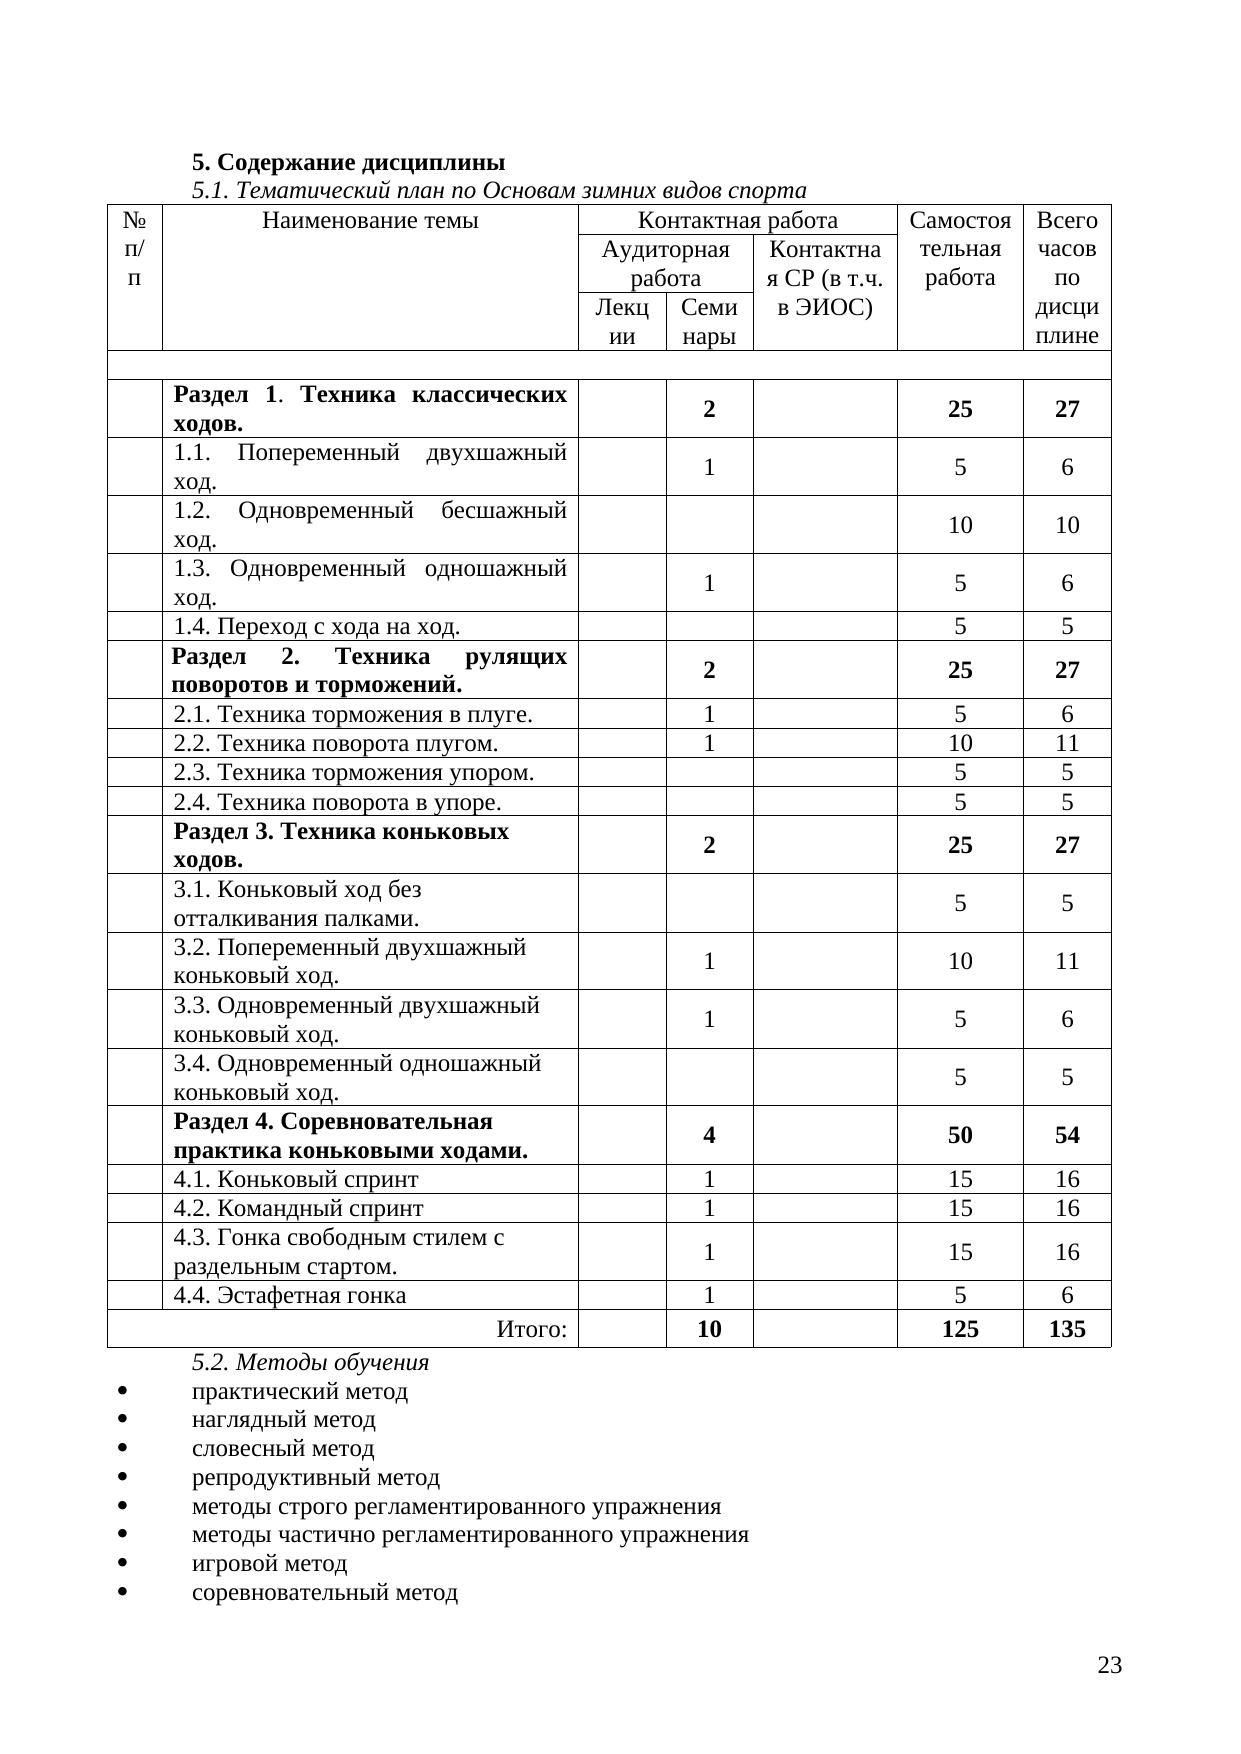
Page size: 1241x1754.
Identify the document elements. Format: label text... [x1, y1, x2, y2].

list практический метод [118, 1376, 1122, 1404]
table_cell 1 [667, 699, 753, 727]
table_cell [667, 1049, 753, 1105]
table_cell [579, 758, 666, 786]
table_cell 6 [1024, 699, 1111, 727]
table_cell 15 [898, 1223, 1023, 1280]
table_cell 1.1. Попеременный двухшажный ход. [163, 438, 578, 495]
text 5.2. Методы обучения [118, 1347, 1122, 1376]
table_cell [579, 816, 666, 873]
table_cell [667, 874, 753, 931]
list методы строго регламентированного упражнения [118, 1491, 1122, 1519]
table_cell 5 [1024, 1049, 1111, 1105]
table_cell Раздел 2. Техника рулящих поворотов и торможений. [163, 641, 578, 698]
table_cell 6 [1024, 990, 1111, 1047]
table_cell 2.2. Техника поворота плугом. [163, 729, 578, 757]
table_cell [108, 641, 162, 698]
table_cell [108, 758, 162, 786]
table_cell [754, 787, 897, 815]
table_cell 6 [1024, 438, 1111, 495]
table_cell [579, 990, 666, 1047]
table_cell [108, 787, 162, 815]
table_cell [754, 729, 897, 757]
table_cell [108, 554, 162, 611]
table_cell 3.2. Попеременный двухшажный коньковый ход. [163, 933, 578, 989]
table_cell [754, 699, 897, 727]
table_cell 54 [1024, 1106, 1111, 1163]
table_cell Аудиторная работа [579, 235, 753, 292]
table_cell 27 [1024, 380, 1111, 437]
table_cell [108, 351, 1111, 379]
table_cell [108, 612, 162, 640]
table_cell [579, 438, 666, 495]
table_cell Семинары [667, 293, 753, 349]
table_cell [579, 933, 666, 989]
table_cell [579, 699, 666, 727]
table_cell 125 [898, 1310, 1023, 1346]
table_cell [754, 933, 897, 989]
list методы частично регламентированного упражнения [118, 1519, 1122, 1548]
table_cell [754, 1194, 897, 1222]
table_cell [579, 612, 666, 640]
table_cell 2 [667, 641, 753, 698]
table_cell [579, 1310, 666, 1346]
table_cell [108, 1165, 162, 1193]
table_cell [754, 1281, 897, 1309]
table_cell [579, 380, 666, 437]
table_cell 11 [1024, 729, 1111, 757]
table_cell 15 [898, 1165, 1023, 1193]
table_cell 2 [667, 816, 753, 873]
table_cell 1 [667, 1165, 753, 1193]
table_cell 10 [1024, 496, 1111, 553]
table_cell 5 [898, 699, 1023, 727]
table_cell [754, 438, 897, 495]
table_cell [108, 1049, 162, 1105]
table_header Контактная работа [579, 205, 897, 233]
table_cell 4.2. Командный спринт [163, 1194, 578, 1222]
table_cell [754, 758, 897, 786]
table_cell 25 [898, 816, 1023, 873]
table_cell [667, 787, 753, 815]
table_cell 3.1. Коньковый ход без отталкивания палками. [163, 874, 578, 931]
table_cell [579, 1281, 666, 1309]
table_cell [108, 438, 162, 495]
list соревновательный метод [118, 1577, 1122, 1606]
table_cell 6 [1024, 1281, 1111, 1309]
table_cell [108, 496, 162, 553]
table_cell 3.4. Одновременный одношажный коньковый ход. [163, 1049, 578, 1105]
table_cell 5 [898, 438, 1023, 495]
table_cell 5 [898, 1281, 1023, 1309]
table_cell [667, 758, 753, 786]
table_cell [754, 1310, 897, 1346]
table_cell [667, 612, 753, 640]
table_cell 16 [1024, 1223, 1111, 1280]
table_cell 1.3. Одновременный одношажный ход. [163, 554, 578, 611]
table_cell 10 [667, 1310, 753, 1346]
table_cell [754, 612, 897, 640]
table_cell [579, 1106, 666, 1163]
table_cell Итого: [108, 1310, 578, 1346]
table_cell Раздел 3. Техника коньковых ходов. [163, 816, 578, 873]
table_cell Контактная СР (в т.ч. в ЭИОС) [754, 235, 897, 349]
table_cell [579, 729, 666, 757]
table_cell [754, 990, 897, 1047]
table_cell [754, 496, 897, 553]
table_header Всего часов по дисциплине [1024, 205, 1111, 349]
table_cell 25 [898, 641, 1023, 698]
table_cell 10 [898, 933, 1023, 989]
table_cell 1.4. Переход с хода на ход. [163, 612, 578, 640]
table_cell 10 [898, 729, 1023, 757]
table_cell [579, 787, 666, 815]
table_cell 5 [898, 1049, 1023, 1105]
table_cell 4.3. Гонка свободным стилем с раздельным стартом. [163, 1223, 578, 1280]
table_header Самостоятельная работа [898, 205, 1023, 349]
table_cell 6 [1024, 554, 1111, 611]
table_cell 27 [1024, 816, 1111, 873]
list репродуктивный метод [118, 1462, 1122, 1491]
list наглядный метод [118, 1404, 1122, 1433]
table_cell [667, 496, 753, 553]
table_cell 5 [1024, 758, 1111, 786]
table_cell [108, 990, 162, 1047]
table_cell 16 [1024, 1165, 1111, 1193]
table_cell 25 [898, 380, 1023, 437]
table_cell 5 [1024, 787, 1111, 815]
table_cell 1 [667, 1194, 753, 1222]
table_cell [108, 874, 162, 931]
text 5. Содержание дисциплины [118, 147, 1122, 176]
list словесный метод [118, 1433, 1122, 1462]
table_cell [754, 1165, 897, 1193]
table_cell [108, 1106, 162, 1163]
table_cell 2.1. Техника торможения в плуге. [163, 699, 578, 727]
table_cell [579, 1165, 666, 1193]
table_cell 5 [898, 787, 1023, 815]
table_cell [108, 1194, 162, 1222]
table_cell 135 [1024, 1310, 1111, 1346]
table_cell [754, 874, 897, 931]
table_header Наименование темы [163, 205, 578, 349]
table_cell 16 [1024, 1194, 1111, 1222]
table_cell [754, 554, 897, 611]
table_cell 2.3. Техника торможения упором. [163, 758, 578, 786]
table_cell 1 [667, 554, 753, 611]
table_cell 11 [1024, 933, 1111, 989]
table_cell [754, 1049, 897, 1105]
table_cell 5 [898, 758, 1023, 786]
table_cell 1 [667, 1281, 753, 1309]
table_cell 4.1. Коньковый спринт [163, 1165, 578, 1193]
table_cell [754, 1106, 897, 1163]
table_cell 5 [1024, 612, 1111, 640]
table_cell [579, 496, 666, 553]
table_cell [108, 1281, 162, 1309]
table_cell 1 [667, 729, 753, 757]
table_cell 50 [898, 1106, 1023, 1163]
table_cell [579, 1223, 666, 1280]
table_cell [754, 380, 897, 437]
table_cell [108, 380, 162, 437]
table_cell 2.4. Техника поворота в упоре. [163, 787, 578, 815]
table_cell [108, 816, 162, 873]
table_cell [108, 699, 162, 727]
table_cell [108, 933, 162, 989]
table_cell Раздел 1. Техника классических ходов. [163, 380, 578, 437]
table_cell [754, 641, 897, 698]
table_cell 27 [1024, 641, 1111, 698]
table_header № п/п [108, 205, 162, 349]
table_cell 1 [667, 438, 753, 495]
table_cell 10 [898, 496, 1023, 553]
table_cell 1.2. Одновременный бесшажный ход. [163, 496, 578, 553]
table_cell 15 [898, 1194, 1023, 1222]
table_cell [754, 816, 897, 873]
table_cell 5 [898, 990, 1023, 1047]
table_cell [579, 1049, 666, 1105]
table_cell [579, 874, 666, 931]
table_cell 1 [667, 933, 753, 989]
table_cell Раздел 4. Соревновательная практика коньковыми ходами. [163, 1106, 578, 1163]
table_cell [754, 1223, 897, 1280]
table_cell 1 [667, 1223, 753, 1280]
table_cell [579, 641, 666, 698]
table_cell [108, 1223, 162, 1280]
table_cell [108, 729, 162, 757]
table_cell 2 [667, 380, 753, 437]
table_cell 4.4. Эстафетная гонка [163, 1281, 578, 1309]
table_cell [579, 554, 666, 611]
table_cell 3.3. Одновременный двухшажный коньковый ход. [163, 990, 578, 1047]
table_cell [579, 1194, 666, 1222]
table_cell 5 [898, 612, 1023, 640]
table_cell 4 [667, 1106, 753, 1163]
table_cell 5 [898, 554, 1023, 611]
table_cell Лекции [579, 293, 666, 349]
table_cell 5 [898, 874, 1023, 931]
text 5.1. Тематический план по Основам зимних видов спорта [118, 176, 1122, 204]
list игровой метод [118, 1548, 1122, 1577]
table_cell 1 [667, 990, 753, 1047]
table_cell 5 [1024, 874, 1111, 931]
